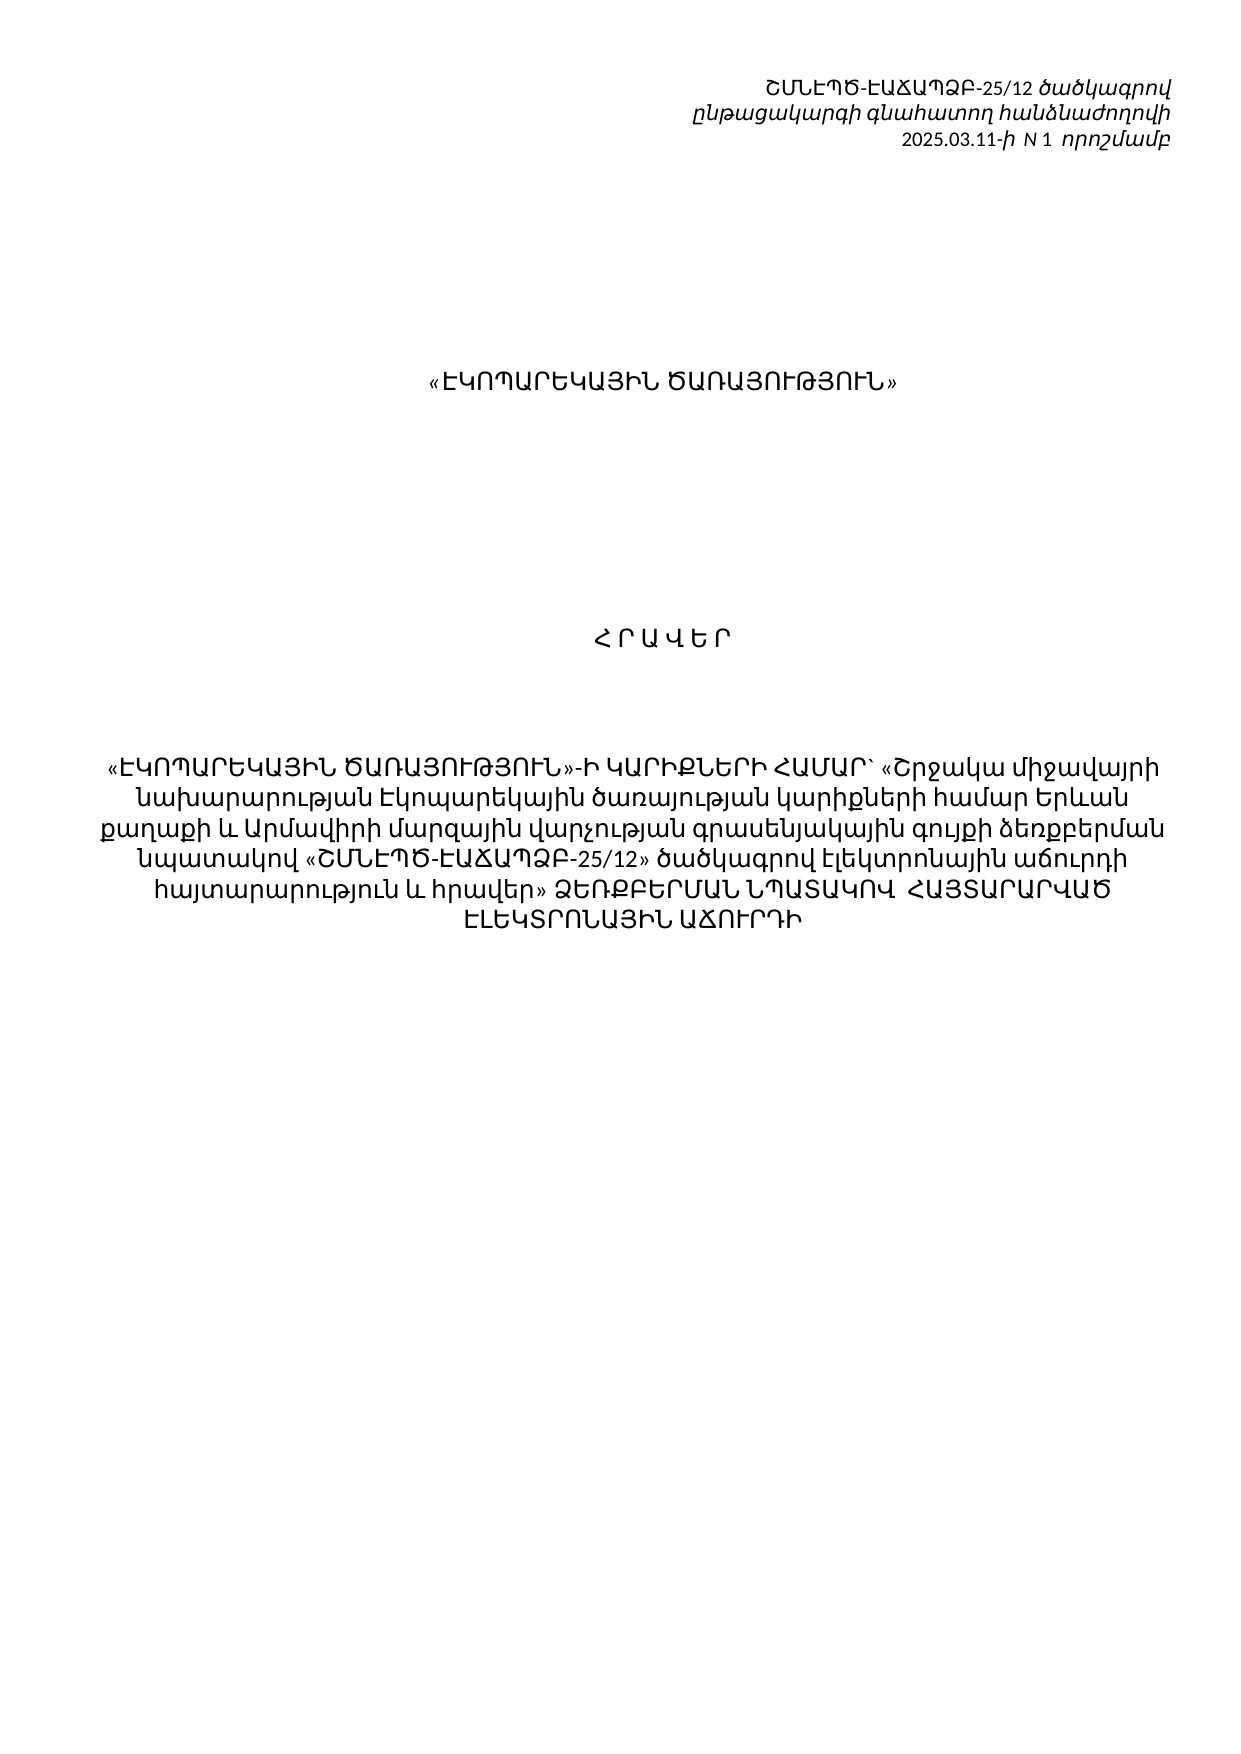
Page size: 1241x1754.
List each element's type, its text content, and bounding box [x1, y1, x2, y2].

text 2025.03.11 -ի N 1 որոշմամբ [94, 126, 1171, 151]
text Հ Ր Ա Վ Ե Ր [94, 623, 1172, 653]
text ՇՄՆԷՊԾ-ԷԱՃԱՊՁԲ-25/12 ծածկագրով [94, 75, 1171, 100]
text «ԷԿՈՊԱՐԵԿԱՅԻՆ ԾԱՌԱՅՈՒԹՅՈՒՆ»-Ի ԿԱՐԻՔՆԵՐԻ ՀԱՄԱՐ` «Շրջակա միջավայրի նախարարության Էկոպարեկային ծառայության կարիքների համար Երևան քաղաքի և Արմավիրի մարզային վարչության գրասենյակային գույքի ձեռքբերման նպատակով «ՇՄՆԷՊԾ-ԷԱՃԱՊՁԲ-25/12» ծածկագրով էլեկտրոնային աճուրդի հայտարարություն և հրավեր» ՁԵՌՔԲԵՐՄԱՆ ՆՊԱՏԱԿՈՎ ՀԱՅՏԱՐԱՐՎԱԾ ԷԼԵԿՏՐՈՆԱՅԻՆ ԱՃՈՒՐԴԻ [94, 752, 1172, 935]
text « ԷԿՈՊԱՐԵԿԱՅԻՆ ԾԱՌԱՅՈՒԹՅՈՒՆ» [94, 366, 1172, 397]
text ընթացակարգի գնահատող հանձնաժողովի [94, 100, 1171, 126]
